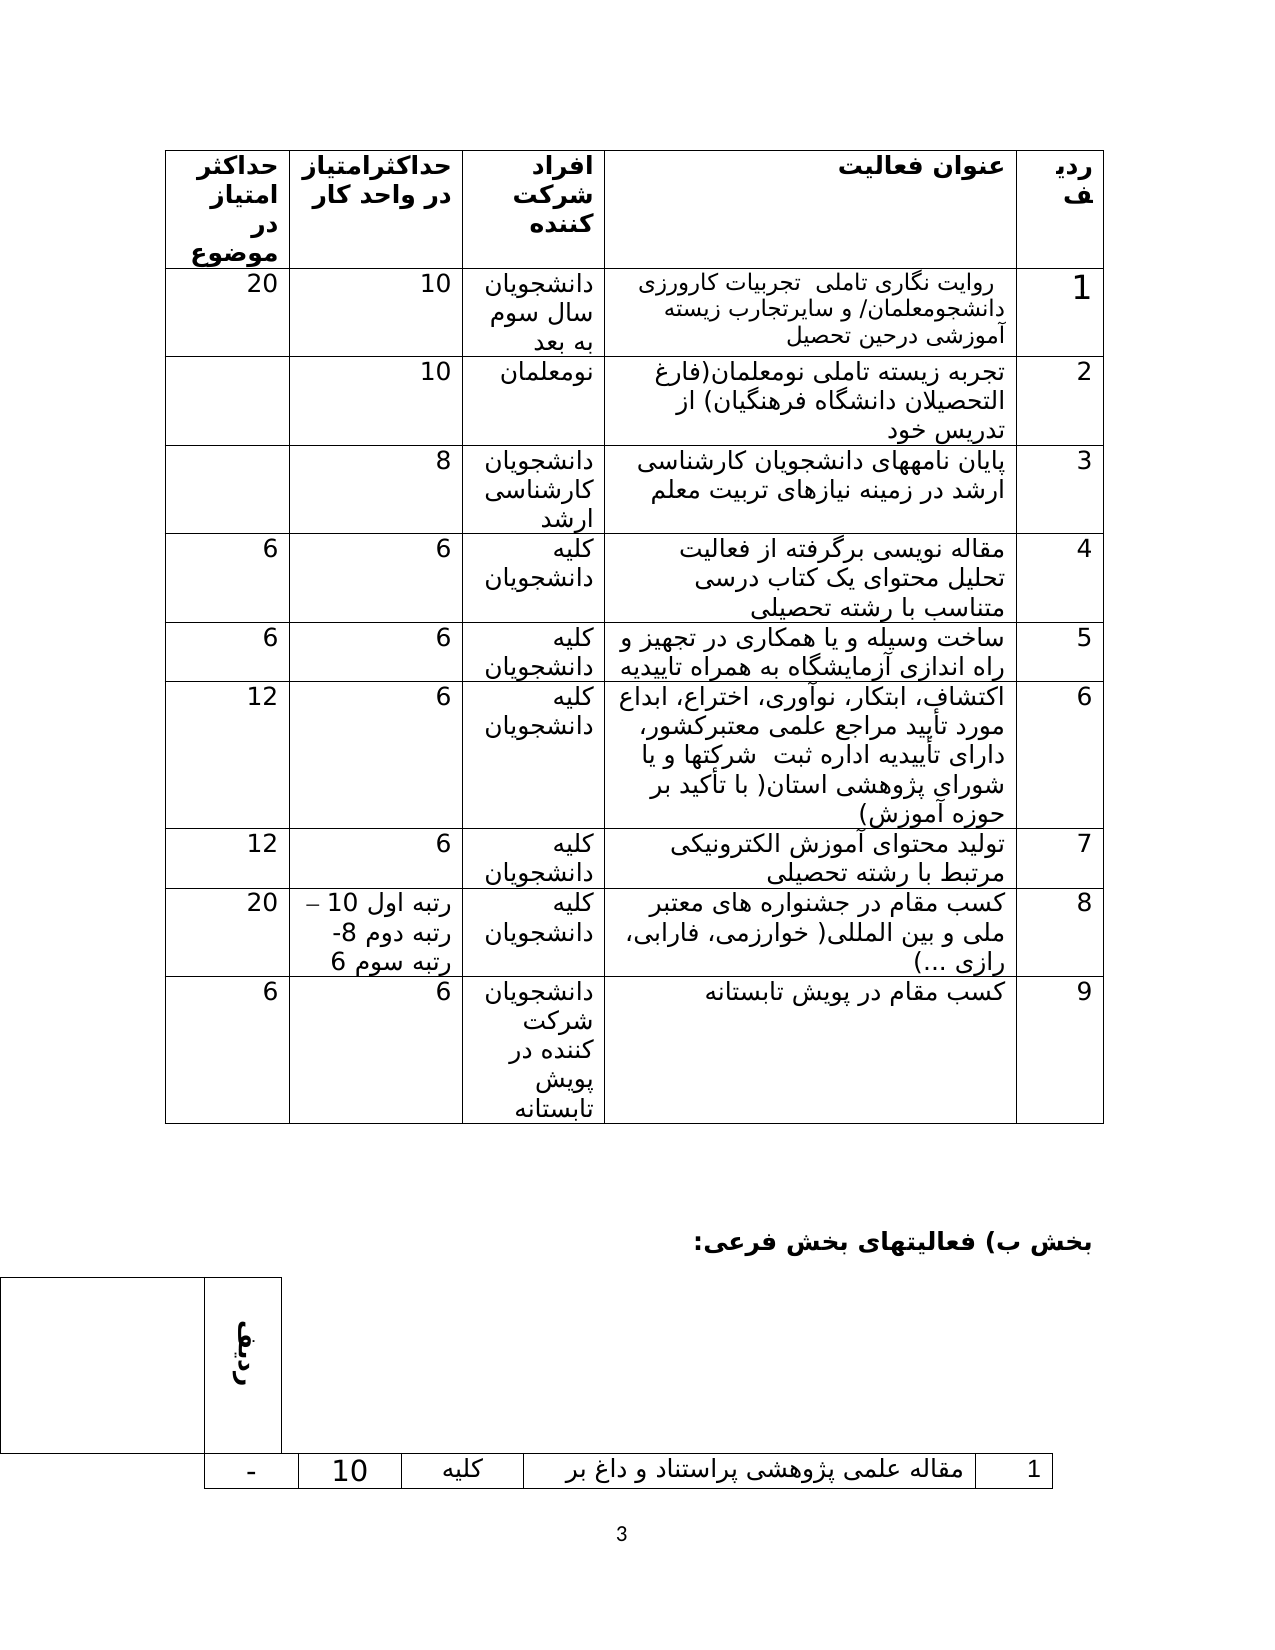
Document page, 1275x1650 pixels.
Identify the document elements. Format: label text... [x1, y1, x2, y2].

table_cell کلیه دانشجویان [463, 829, 604, 887]
table_cell 6 [290, 829, 462, 887]
table_header ردیف [1017, 151, 1103, 268]
table_cell تولید محتوای آموزش الکترونیکی مرتبط با رشته تحصیلی [605, 829, 1016, 887]
table_cell کلیه دانشجویان [463, 534, 604, 622]
table_cell کسب مقام در پویش تابستانه [605, 977, 1016, 1123]
table_cell ساخت وسیله و یا همکاری در تجهیز و راه اندازی آزمایشگاه به همراه تاییدیه [605, 623, 1016, 681]
table_cell 8 [1017, 889, 1103, 976]
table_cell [524, 1454, 975, 1488]
table_cell روایت نگاری تاملی تجربیات کارورزی دانشجومعلمان/ و سایرتجارب زیسته آموزشی درحین تحصیل [605, 269, 1016, 356]
table_cell 10 [299, 1454, 401, 1488]
table_cell 6 [290, 682, 462, 828]
table_cell 2 [1017, 357, 1103, 445]
table_cell 20 [166, 269, 289, 356]
table_cell 9 [1017, 977, 1103, 1123]
table_cell کسب مقام در جشنواره های معتبر ملی و بین المللی( خوارزمی، فارابی، رازی ...) [605, 889, 1016, 976]
table_cell رتبه اول 10 – رتبه دوم 8- رتبه سوم 6 [290, 889, 462, 976]
table_cell دانشجویان شرکت کننده در پویش تابستانه [463, 977, 604, 1123]
table_cell - [205, 1454, 298, 1488]
table_header عنوان فعالیت [605, 151, 1016, 268]
table_cell 6 [290, 534, 462, 622]
table_cell 6 [290, 977, 462, 1123]
table_cell 8 [290, 446, 462, 533]
table_cell 1 [976, 1454, 1052, 1488]
table_cell 4 [1017, 534, 1103, 622]
table_header ردیف [205, 1278, 281, 1453]
table_cell 20 [166, 889, 289, 976]
table_cell 1 [1017, 269, 1103, 356]
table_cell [402, 1454, 523, 1488]
table_cell 10 [290, 269, 462, 356]
table_cell 12 [166, 682, 289, 828]
table_cell 6 [1017, 682, 1103, 828]
table_cell کلیه دانشجویان [463, 623, 604, 681]
text بخش ب) فعالیتهای بخش فرعی: [150, 1227, 1093, 1256]
table_header حداکثرامتیاز در واحد کار [290, 151, 462, 268]
table_header افراد شرکت کننده [463, 151, 604, 268]
table_cell [166, 446, 289, 533]
table_cell 6 [166, 623, 289, 681]
table_header حداکثر امتیاز در موضوع [166, 151, 289, 268]
table_cell 6 [290, 623, 462, 681]
table_cell [166, 357, 289, 445]
table_cell 7 [1017, 829, 1103, 887]
table_cell تجربه زیسته تاملی نومعلمان(فارغ التحصیلان دانشگاه فرهنگیان) از تدریس خود [605, 357, 1016, 445]
table_cell کلیه دانشجویان [463, 889, 604, 976]
table_cell دانشجویان کارشناسی ارشد [463, 446, 604, 533]
table_cell نومعلمان [463, 357, 604, 445]
table_cell کلیه دانشجویان [463, 682, 604, 828]
table_cell 3 [1017, 446, 1103, 533]
table_cell 6 [166, 534, 289, 622]
table_cell مقاله نویسی برگرفته از فعالیت تحلیل محتوای یک کتاب درسی متناسب با رشته تحصیلی [605, 534, 1016, 622]
table_cell دانشجویان سال سوم به بعد [463, 269, 604, 356]
table_cell اکتشاف، ابتکار، نوآوری، اختراع، ابداع مورد تأیید مراجع علمی معتبرکشور، دارای تأییدیه اداره ثبت شرکتها و یا شورای پژوهشی استان( با تأکید بر حوزه آموزش) [605, 682, 1016, 828]
table_cell 10 [290, 357, 462, 445]
table_cell 5 [1017, 623, 1103, 681]
table_cell پایان نامههای دانشجویان کارشناسی ارشد در زمینه نیازهای تربیت معلم [605, 446, 1016, 533]
table_cell 12 [166, 829, 289, 887]
table_cell 6 [166, 977, 289, 1123]
